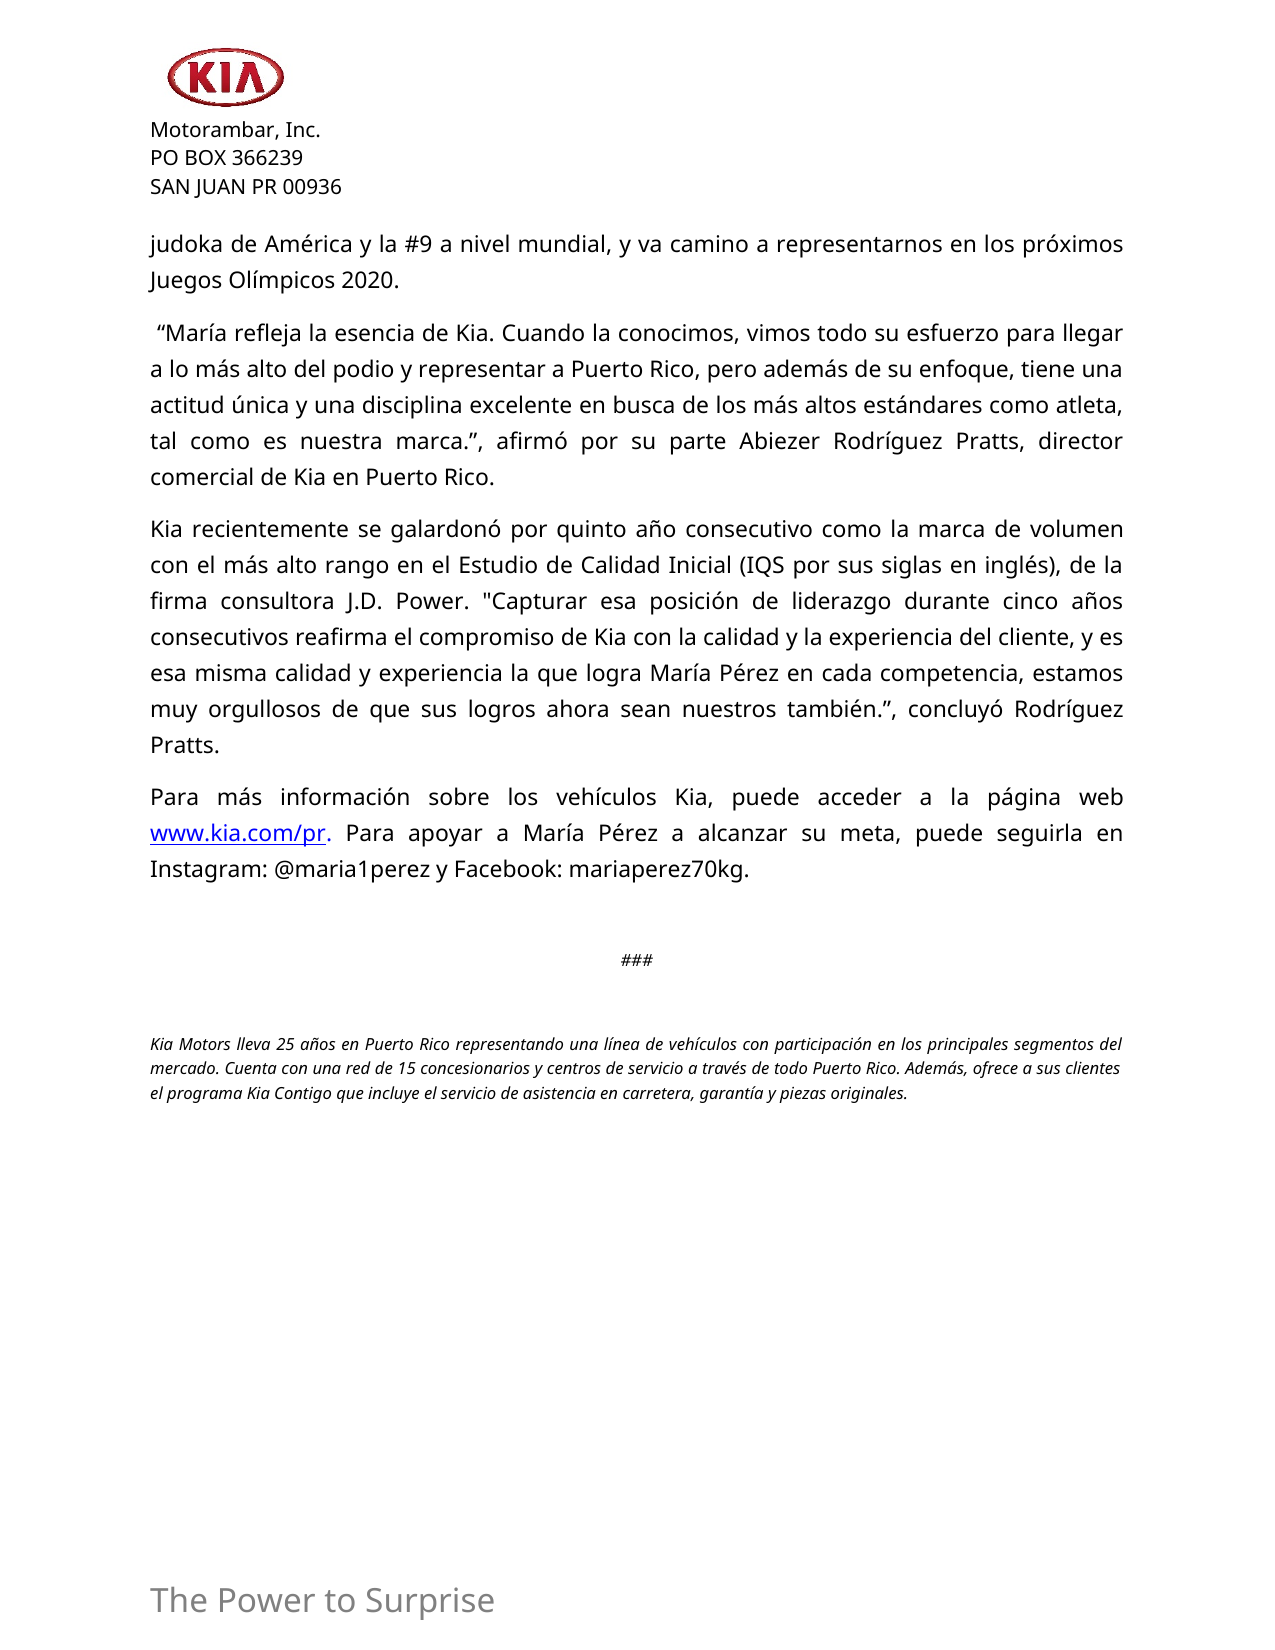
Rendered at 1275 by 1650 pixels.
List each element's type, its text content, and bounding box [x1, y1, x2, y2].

text “María refleja la esencia de Kia. Cuando la conocimos, vimos todo su esfuerzo para llegar a lo más alto del podio y representar a Puerto Rico, pero además de su enfoque, tiene una actitud única y una disciplina excelente en busca de los más altos estándares como atleta, tal como es nuestra marca.”, afirmó por su parte Abiezer Rodríguez Pratts, director comercial de Kia en Puerto Rico. [150, 317, 1125, 492]
text Kia Motors lleva 25 años en Puerto Rico representando una línea de vehículos con participación en los principales segmentos del mercado. Cuenta con una red de 15 concesionarios y centros de servicio a través de todo Puerto Rico. Además, ofrece a sus clientes el programa Kia Contigo que incluye el servicio de asistencia en carretera, garantía y piezas originales. [150, 1032, 1125, 1104]
text Para más información sobre los vehículos Kia, puede acceder a la página web www.kia.com/pr. Para apoyar a María Pérez a alcanzar su meta, puede seguirla en Instagram: @maria1perez y Facebook: mariaperez70kg. [150, 781, 1125, 884]
text ### [150, 948, 1125, 971]
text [150, 228, 1125, 295]
picture [150, 31, 300, 123]
text Kia recientemente se galardonó por quinto año consecutivo como la marca de volumen con el más alto rango en el Estudio de Calidad Inicial (IQS por sus siglas en inglés), de la firma consultora J.D. Power. "Capturar esa posición de liderazgo durante cinco años consecutivos reafirma el compromiso de Kia con la calidad y la experiencia del cliente, y es esa misma calidad y experiencia la que logra María Pérez en cada competencia, estamos muy orgullosos de que sus logros ahora sean nuestros también.”, concluyó Rodríguez Pratts. [150, 513, 1125, 760]
